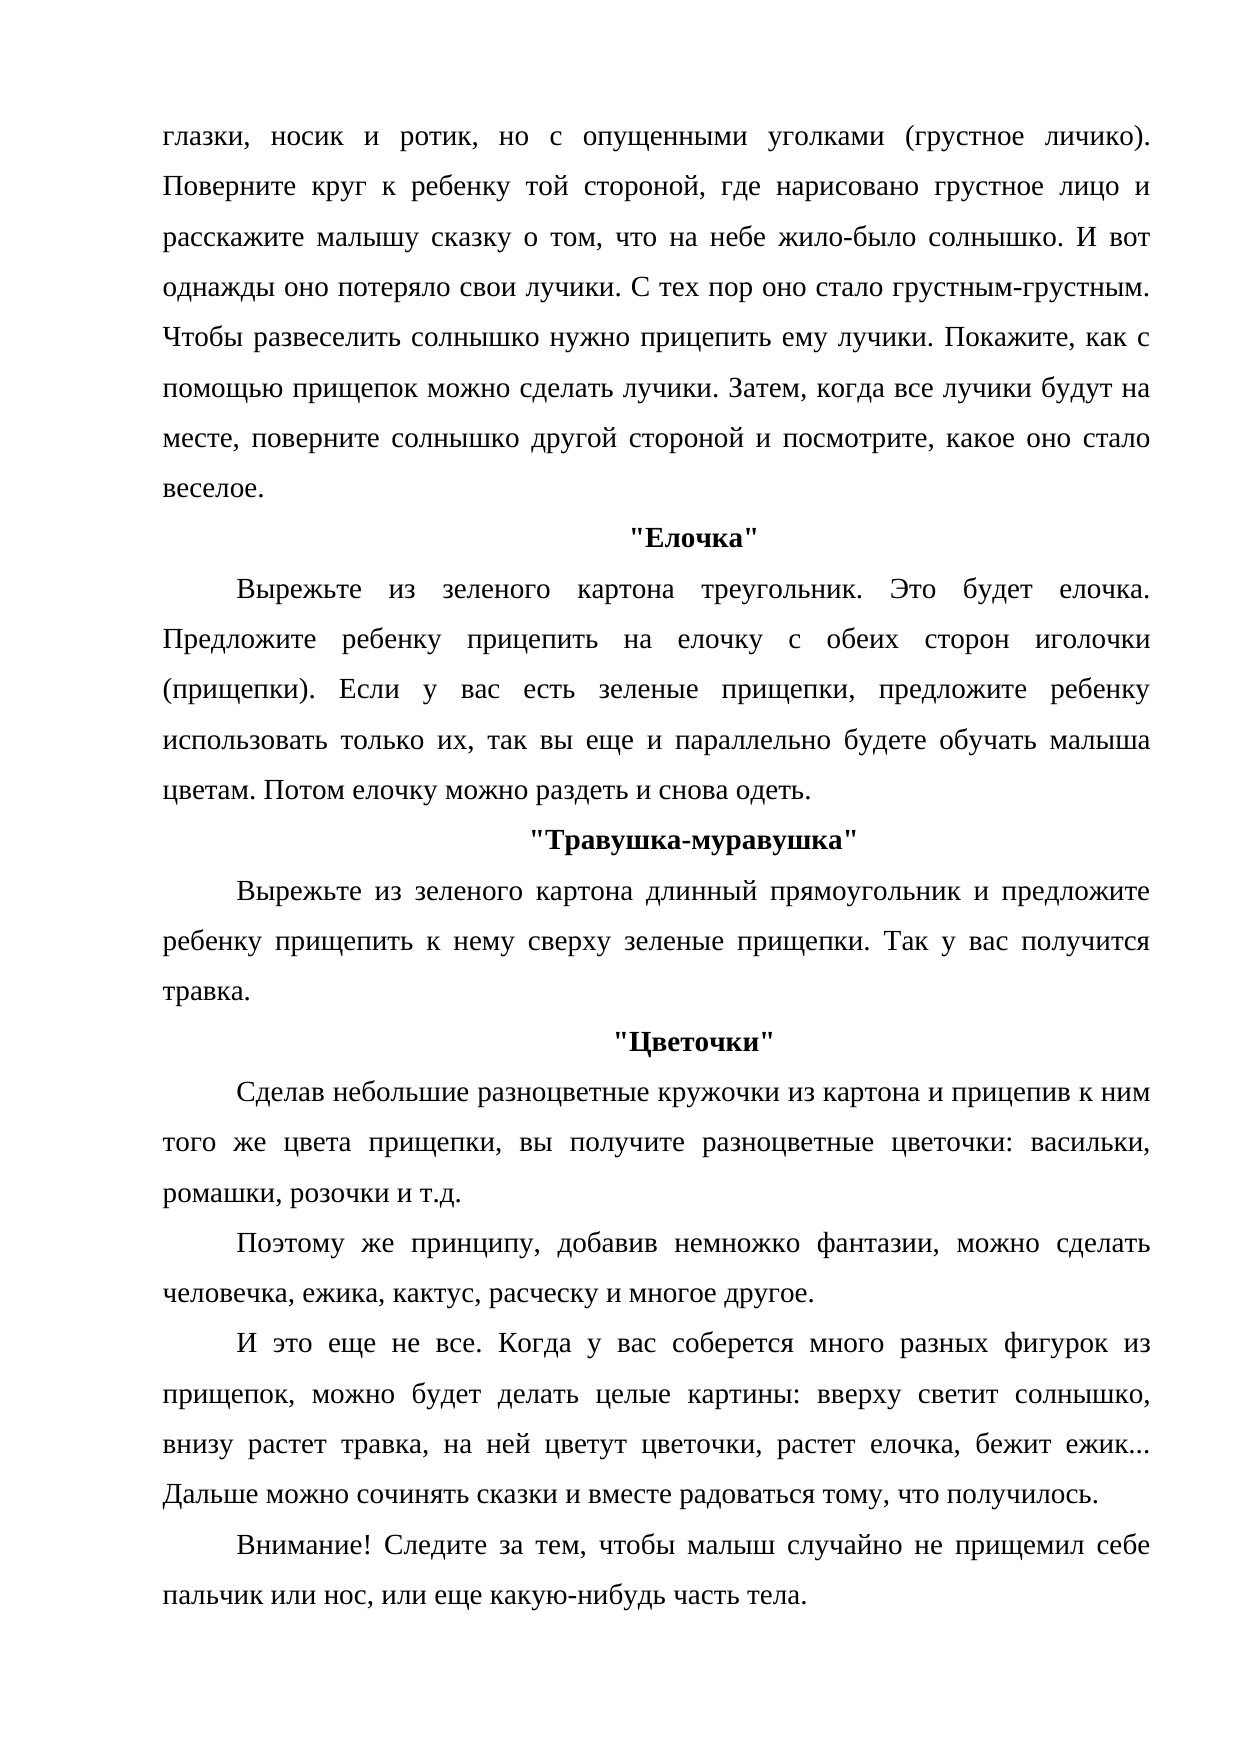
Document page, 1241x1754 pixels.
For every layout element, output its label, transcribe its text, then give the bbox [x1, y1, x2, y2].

text И это еще не все. Когда у вас соберется много разных фигурок из прищепок, можно будет делать целые картины: вверху светит солнышко, внизу растет травка, на ней цветут цветочки, растет елочка, бежит ежик... Дальше можно сочинять сказки и вместе радоваться тому, что получилось. [162, 1326, 1152, 1510]
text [162, 118, 1152, 504]
text "Елочка" [162, 521, 1152, 554]
text Сделав небольшие разноцветные кружочки из картона и прицепив к ним того же цвета прищепки, вы получите разноцветные цветочки: васильки, ромашки, розочки и т.д. [162, 1074, 1152, 1208]
text Вырежьте из зеленого картона треугольник. Это будет елочка. Предложите ребенку прицепить на елочку с обеих сторон иголочки (прищепки). Если у вас есть зеленые прищепки, предложите ребенку использовать только их, так вы еще и параллельно будете обучать малыша цветам. Потом елочку можно раздеть и снова одеть. [162, 571, 1152, 806]
text Поэтому же принципу, добавив немножко фантазии, можно сделать человечка, ежика, кактус, расческу и многое другое. [162, 1225, 1152, 1309]
text Внимание! Следите за тем, чтобы малыш случайно не прищемил себе пальчик или нос, или еще какую-нибудь часть тела. [162, 1527, 1152, 1611]
text "Цветочки" [162, 1024, 1152, 1057]
text "Травушка-муравушка" [162, 822, 1152, 856]
text Вырежьте из зеленого картона длинный прямоугольник и предложите ребенку прищепить к нему сверху зеленые прищепки. Так у вас получится травка. [162, 873, 1152, 1007]
